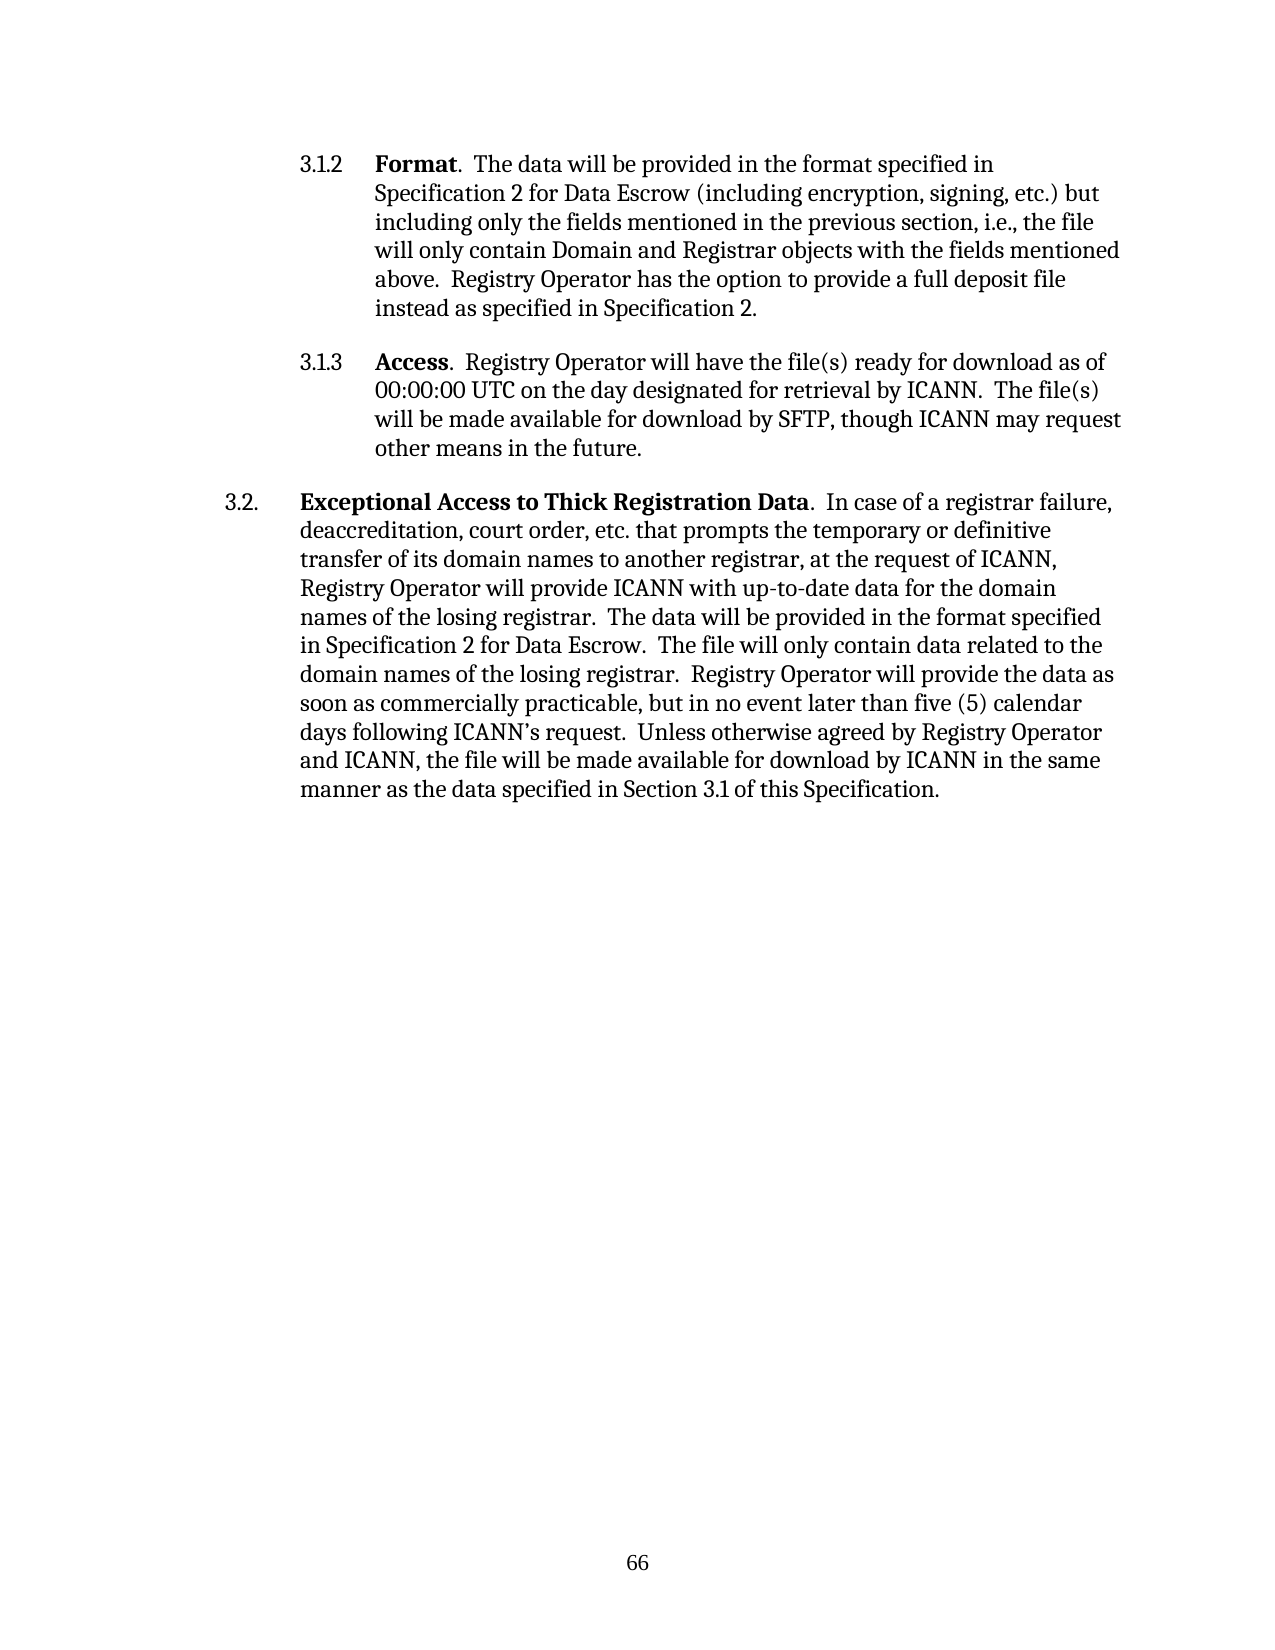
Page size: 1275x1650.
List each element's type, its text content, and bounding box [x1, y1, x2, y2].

text Format. The data will be provided in the format specified in Specification 2 for Data Escrow (including encryption, signing, etc.) but including only the fields mentioned in the previous section, i.e., the file will only contain Domain and Registrar objects with the fields mentioned above. Registry Operator has the option to provide a full deposit file instead as specified in Specification 2. [300, 150, 1125, 322]
text Exceptional Access to Thick Registration Data. In case of a registrar failure, deaccreditation, court order, etc. that prompts the temporary or definitive transfer of its domain names to another registrar, at the request of ICANN, Registry Operator will provide ICANN with up-to-date data for the domain names of the losing registrar. The data will be provided in the format specified in Specification 2 for Data Escrow. The file will only contain data related to the domain names of the losing registrar. Registry Operator will provide the data as soon as commercially practicable, but in no event later than five (5) calendar days following ICANN’s request. Unless otherwise agreed by Registry Operator and ICANN, the file will be made available for download by ICANN in the same manner as the data specified in Section 3.1 of this Specification. [225, 487, 1125, 804]
text Access. Registry Operator will have the file(s) ready for download as of 00:00:00 UTC on the day designated for retrieval by ICANN. The file(s) will be made available for download by SFTP, though ICANN may request other means in the future. [300, 347, 1125, 462]
